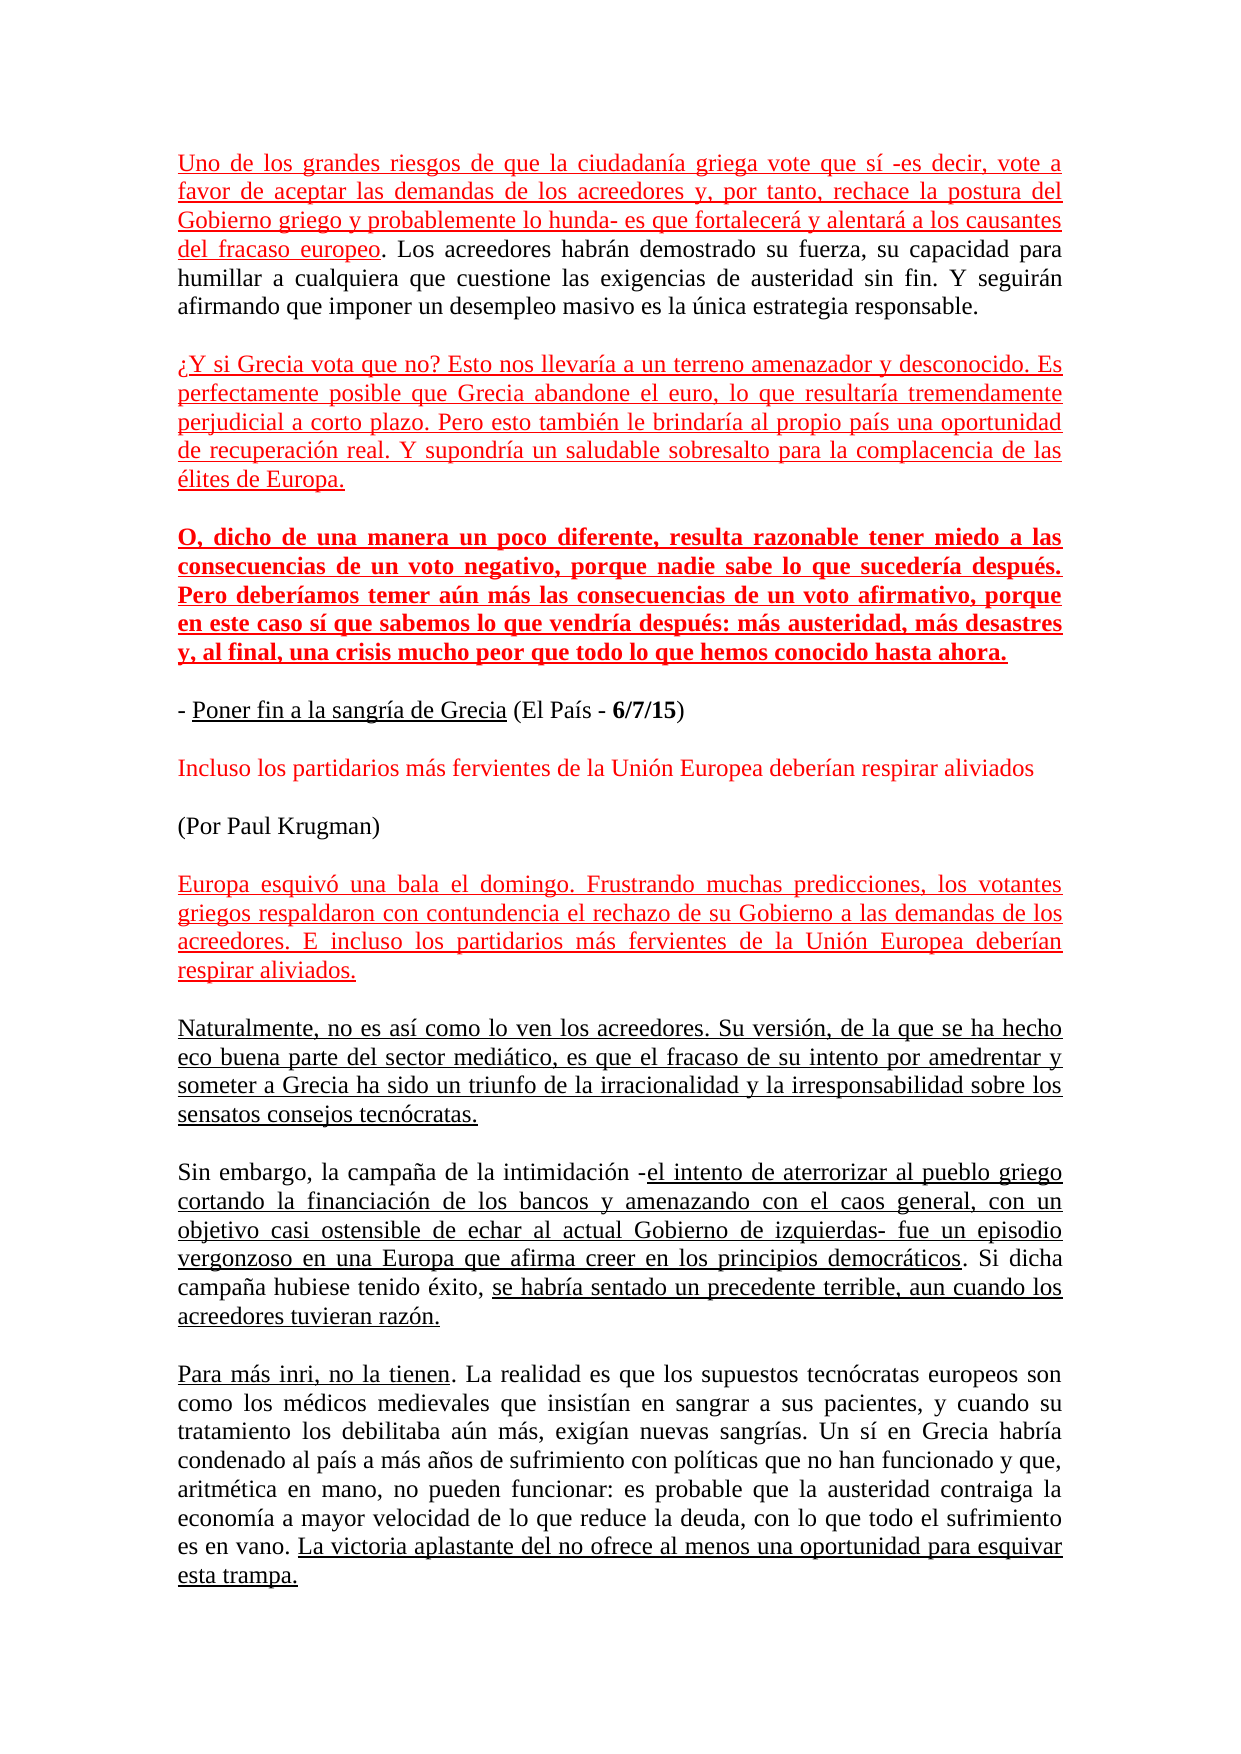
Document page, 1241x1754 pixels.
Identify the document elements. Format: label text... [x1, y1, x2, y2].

text Sin embargo, la campaña de la intimidación -el intento de aterrorizar al pueblo griego cortando la financiación de los bancos y amenazando con el caos general, con un objetivo casi ostensible de echar al actual Gobierno de izquierdas- fue un episodio vergonzoso en una Europa que afirma creer en los principios democráticos. Si dicha campaña hubiese tenido éxito, se habría sentado un precedente terrible, aun cuando los acreedores tuvieran razón. [177, 1157, 1063, 1211]
text Para más inri, no la tienen. La realidad es que los supuestos tecnócratas europeos son como los médicos medievales que insistían en sangrar a sus pacientes, y cuando su tratamiento los debilitaba aún más, exigían nuevas sangrías. Un sí en Grecia habría condenado al país a más años de sufrimiento con políticas que no han funcionado y que, aritmética en mano, no pueden funcionar: es probable que la austeridad contraiga la economía a mayor velocidad de lo que reduce la deuda, con lo que todo el sufrimiento es en vano. La victoria aplastante del no ofrece al menos una oportunidad para esquivar esta trampa. [177, 1359, 1063, 1589]
text ¿Y si Grecia vota que no? Esto nos llevaría a un terreno amenazador y desconocido. Es perfectamente posible que Grecia abandone el euro, lo que resultaría tremendamente perjudicial a corto plazo. Pero esto también le brindaría al propio país una oportunidad de recuperación real. Y supondría un saludable sobresalto para la complacencia de las élites de Europa. [177, 433, 1063, 493]
text Naturalmente, no es así como lo ven los acreedores. Su versión, de la que se ha hecho eco buena parte del sector mediático, es que el fracaso de su intento por amedrentar y someter a Grecia ha sido un triunfo de la irracionalidad y la irresponsabilidad sobre los sensatos consejos tecnócratas. [177, 1039, 1063, 1067]
text Europa esquivó una bala el domingo. Frustrando muchas predicciones, los votantes griegos respaldaron con contundencia el rechazo de su Gobierno a las demandas de los acreedores. E incluso los partidarios más fervientes de la Unión Europea deberían respirar aliviados. [177, 952, 1063, 984]
text Europa esquivó una bala el domingo. Frustrando muchas predicciones, los votantes griegos respaldaron con contundencia el rechazo de su Gobierno a las demandas de los acreedores. E incluso los partidarios más fervientes de la Unión Europea deberían respirar aliviados. [177, 924, 1063, 951]
text O, dicho de una manera un poco diferente, resulta razonable tener miedo a las consecuencias de un voto negativo, porque nadie sabe lo que sucedería después. Pero deberíamos temer aún más las consecuencias de un voto afirmativo, porque en este caso sí que sabemos lo que vendría después: más austeridad, más desastres y, al final, una crisis mucho peor que todo lo que hemos conocido hasta ahora. [177, 634, 1063, 666]
text Naturalmente, no es así como lo ven los acreedores. Su versión, de la que se ha hecho eco buena parte del sector mediático, es que el fracaso de su intento por amedrentar y someter a Grecia ha sido un triunfo de la irracionalidad y la irresponsabilidad sobre los sensatos consejos tecnócratas. [177, 1097, 1063, 1128]
text Uno de los grandes riesgos de que la ciudadanía griega vote que sí -es decir, vote a favor de aceptar las demandas de los acreedores y, por tanto, rechace la postura del Gobierno griego y probablemente lo hunda- es que fortalecerá y alentará a los causantes del fracaso europeo. Los acreedores habrán demostrado su fuerza, su capacidad para humillar a cualquiera que cuestione las exigencias de austeridad sin fin. Y seguirán afirmando que imponer un desempleo masivo es la única estrategia responsable. [177, 148, 1063, 201]
text Europa esquivó una bala el domingo. Frustrando muchas predicciones, los votantes griegos respaldaron con contundencia el rechazo de su Gobierno a las demandas de los acreedores. E incluso los partidarios más fervientes de la Unión Europea deberían respirar aliviados. [177, 895, 1063, 923]
text Europa esquivó una bala el domingo. Frustrando muchas predicciones, los votantes griegos respaldaron con contundencia el rechazo de su Gobierno a las demandas de los acreedores. E incluso los partidarios más fervientes de la Unión Europea deberían respirar aliviados. [177, 869, 1063, 894]
text Naturalmente, no es así como lo ven los acreedores. Su versión, de la que se ha hecho eco buena parte del sector mediático, es que el fracaso de su intento por amedrentar y someter a Grecia ha sido un triunfo de la irracionalidad y la irresponsabilidad sobre los sensatos consejos tecnócratas. [177, 1013, 1063, 1038]
text ¿Y si Grecia vota que no? Esto nos llevaría a un terreno amenazador y desconocido. Es perfectamente posible que Grecia abandone el euro, lo que resultaría tremendamente perjudicial a corto plazo. Pero esto también le brindaría al propio país una oportunidad de recuperación real. Y supondría un saludable sobresalto para la complacencia de las élites de Europa. [177, 349, 1063, 403]
text O, dicho de una manera un poco diferente, resulta razonable tener miedo a las consecuencias de un voto negativo, porque nadie sabe lo que sucedería después. Pero deberíamos temer aún más las consecuencias de un voto afirmativo, porque en este caso sí que sabemos lo que vendría después: más austeridad, más desastres y, al final, una crisis mucho peor que todo lo que hemos conocido hasta ahora. [177, 577, 1063, 633]
text Naturalmente, no es así como lo ven los acreedores. Su versión, de la que se ha hecho eco buena parte del sector mediático, es que el fracaso de su intento por amedrentar y someter a Grecia ha sido un triunfo de la irracionalidad y la irresponsabilidad sobre los sensatos consejos tecnócratas. [177, 1068, 1063, 1096]
text ¿Y si Grecia vota que no? Esto nos llevaría a un terreno amenazador y desconocido. Es perfectamente posible que Grecia abandone el euro, lo que resultaría tremendamente perjudicial a corto plazo. Pero esto también le brindaría al propio país una oportunidad de recuperación real. Y supondría un saludable sobresalto para la complacencia de las élites de Europa. [177, 404, 1063, 432]
text - Poner fin a la sangría de Grecia (El País - 6/7/15) [177, 695, 1063, 724]
text O, dicho de una manera un poco diferente, resulta razonable tener miedo a las consecuencias de un voto negativo, porque nadie sabe lo que sucedería después. Pero deberíamos temer aún más las consecuencias de un voto afirmativo, porque en este caso sí que sabemos lo que vendría después: más austeridad, más desastres y, al final, una crisis mucho peor que todo lo que hemos conocido hasta ahora. [177, 548, 1063, 576]
text Incluso los partidarios más fervientes de la Unión Europea deberían respirar aliviados [177, 753, 1063, 782]
text (Por Paul Krugman) [177, 811, 1063, 840]
text Uno de los grandes riesgos de que la ciudadanía griega vote que sí -es decir, vote a favor de aceptar las demandas de los acreedores y, por tanto, rechace la postura del Gobierno griego y probablemente lo hunda- es que fortalecerá y alentará a los causantes del fracaso europeo. Los acreedores habrán demostrado su fuerza, su capacidad para humillar a cualquiera que cuestione las exigencias de austeridad sin fin. Y seguirán afirmando que imponer un desempleo masivo es la única estrategia responsable. [177, 202, 1063, 320]
text Sin embargo, la campaña de la intimidación -el intento de aterrorizar al pueblo griego cortando la financiación de los bancos y amenazando con el caos general, con un objetivo casi ostensible de echar al actual Gobierno de izquierdas- fue un episodio vergonzoso en una Europa que afirma creer en los principios democráticos. Si dicha campaña hubiese tenido éxito, se habría sentado un precedente terrible, aun cuando los acreedores tuvieran razón. [177, 1241, 1063, 1330]
